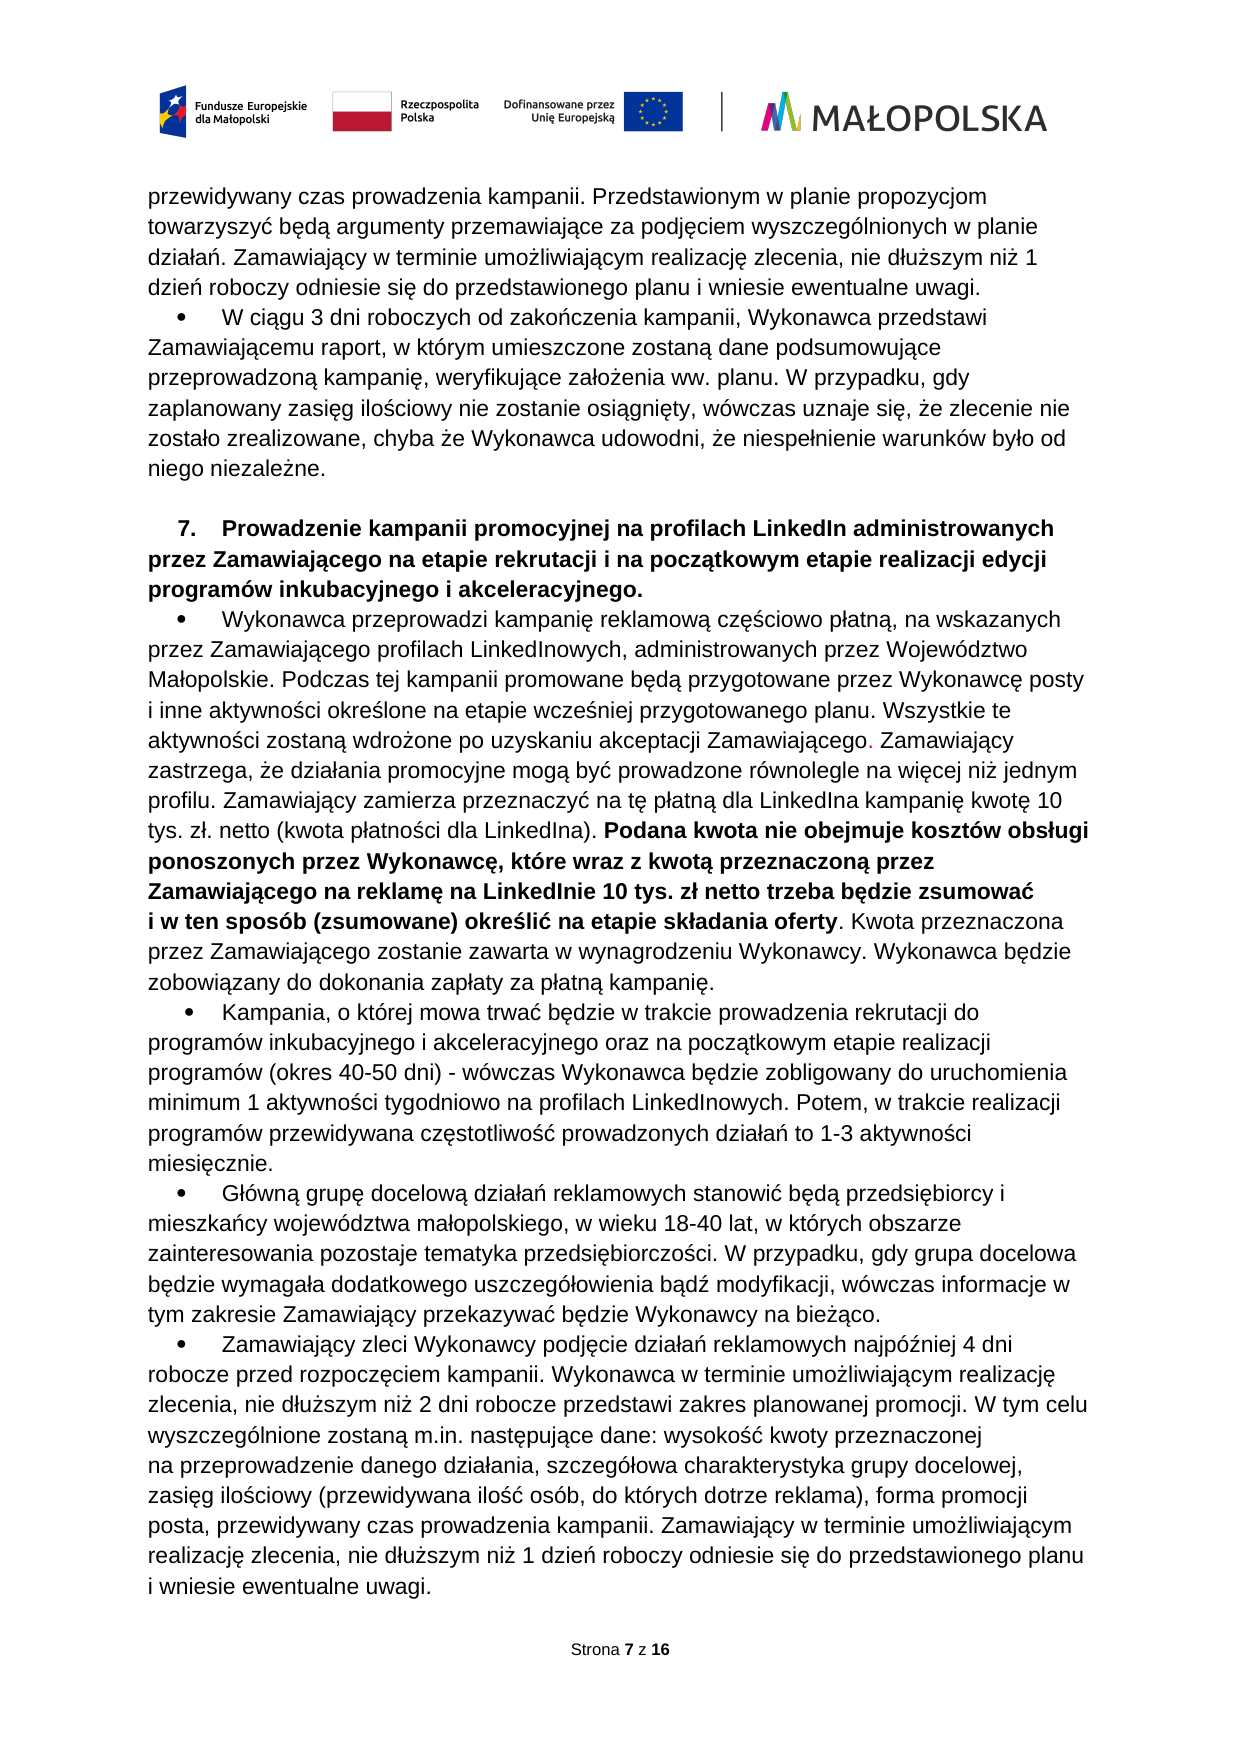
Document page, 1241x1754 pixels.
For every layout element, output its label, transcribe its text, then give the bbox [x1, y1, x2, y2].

list Zamawiający zleci Wykonawcy podjęcie działań reklamowych najpóźniej 4 dni robocze przed rozpoczęciem kampanii. Wykonawca w terminie umożliwiającym realizację zlecenia, nie dłuższym niż 2 dni robocze przedstawi zakres planowanej promocji. W tym celu wyszczególnione zostaną m.in. następujące dane: wysokość kwoty przeznaczonej na przeprowadzenie danego działania, szczegółowa charakterystyka grupy docelowej, zasięg ilościowy (przewidywana ilość osób, do których dotrze reklama), forma promocji posta, przewidywany czas prowadzenia kampanii. Zamawiający w terminie umożliwiającym realizację zlecenia, nie dłuższym niż 1 dzień roboczy odniesie się do przedstawionego planu i wniesie ewentualne uwagi. [148, 1331, 1092, 1599]
list W ciągu 3 dni roboczych od zakończenia kampanii, Wykonawca przedstawi Zamawiającemu raport, w którym umieszczone zostaną dane podsumowujące przeprowadzoną kampanię, weryfikujące założenia ww. planu. W przypadku, gdy zaplanowany zasięg ilościowy nie zostanie osiągnięty, wówczas uznaje się, że zlecenie nie zostało zrealizowane, chyba że Wykonawca udowodni, że niespełnienie warunków było od niego niezależne. [148, 304, 1092, 481]
picture [147, 72, 1061, 151]
list Główną grupę docelową działań reklamowych stanowić będą przedsiębiorcy i mieszkańcy województwa małopolskiego, w wieku 18-40 lat, w których obszarze zainteresowania pozostaje tematyka przedsiębiorczości. W przypadku, gdy grupa docelowa będzie wymagała dodatkowego uszczegółowienia bądź modyfikacji, wówczas informacje w tym zakresie Zamawiający przekazywać będzie Wykonawcy na bieżąco. [148, 1180, 1092, 1327]
list Prowadzenie kampanii promocyjnej na profilach LinkedIn administrowanych przez Zamawiającego na etapie rekrutacji i na początkowym etapie realizacji edycji programów inkubacyjnego i akceleracyjnego. [148, 515, 1092, 602]
list Kampania, o której mowa trwać będzie w trakcie prowadzenia rekrutacji do programów inkubacyjnego i akceleracyjnego oraz na początkowym etapie realizacji programów (okres 40-50 dni) - wówczas Wykonawca będzie zobligowany do uruchomienia minimum 1 aktywności tygodniowo na profilach LinkedInowych. Potem, w trakcie realizacji programów przewidywana częstotliwość prowadzonych działań to 1-3 aktywności miesięcznie. [148, 999, 1092, 1176]
list Wykonawca przeprowadzi kampanię reklamową częściowo płatną, na wskazanych przez Zamawiającego profilach LinkedInowych, administrowanych przez Województwo Małopolskie. Podczas tej kampanii promowane będą przygotowane przez Wykonawcę posty i inne aktywności określone na etapie wcześniej przygotowanego planu. Wszystkie te aktywności zostaną wdrożone po uzyskaniu akceptacji Zamawiającego. Zamawiający zastrzega, że działania promocyjne mogą być prowadzone równolegle na więcej niż jednym profilu. Zamawiający zamierza przeznaczyć na tę płatną dla LinkedIna kampanię kwotę 10 tys. zł. netto (kwota płatności dla LinkedIna). Podana kwota nie obejmuje kosztów obsługi ponoszonych przez Wykonawcę, które wraz z kwotą przeznaczoną przez Zamawiającego na reklamę na LinkedInie 10 tys. zł netto trzeba będzie zsumować i w ten sposób (zsumowane) określić na etapie składania oferty. Kwota przeznaczona przez Zamawiającego zostanie zawarta w wynagrodzeniu Wykonawcy. Wykonawca będzie zobowiązany do dokonania zapłaty za płatną kampanię. [148, 606, 1092, 995]
